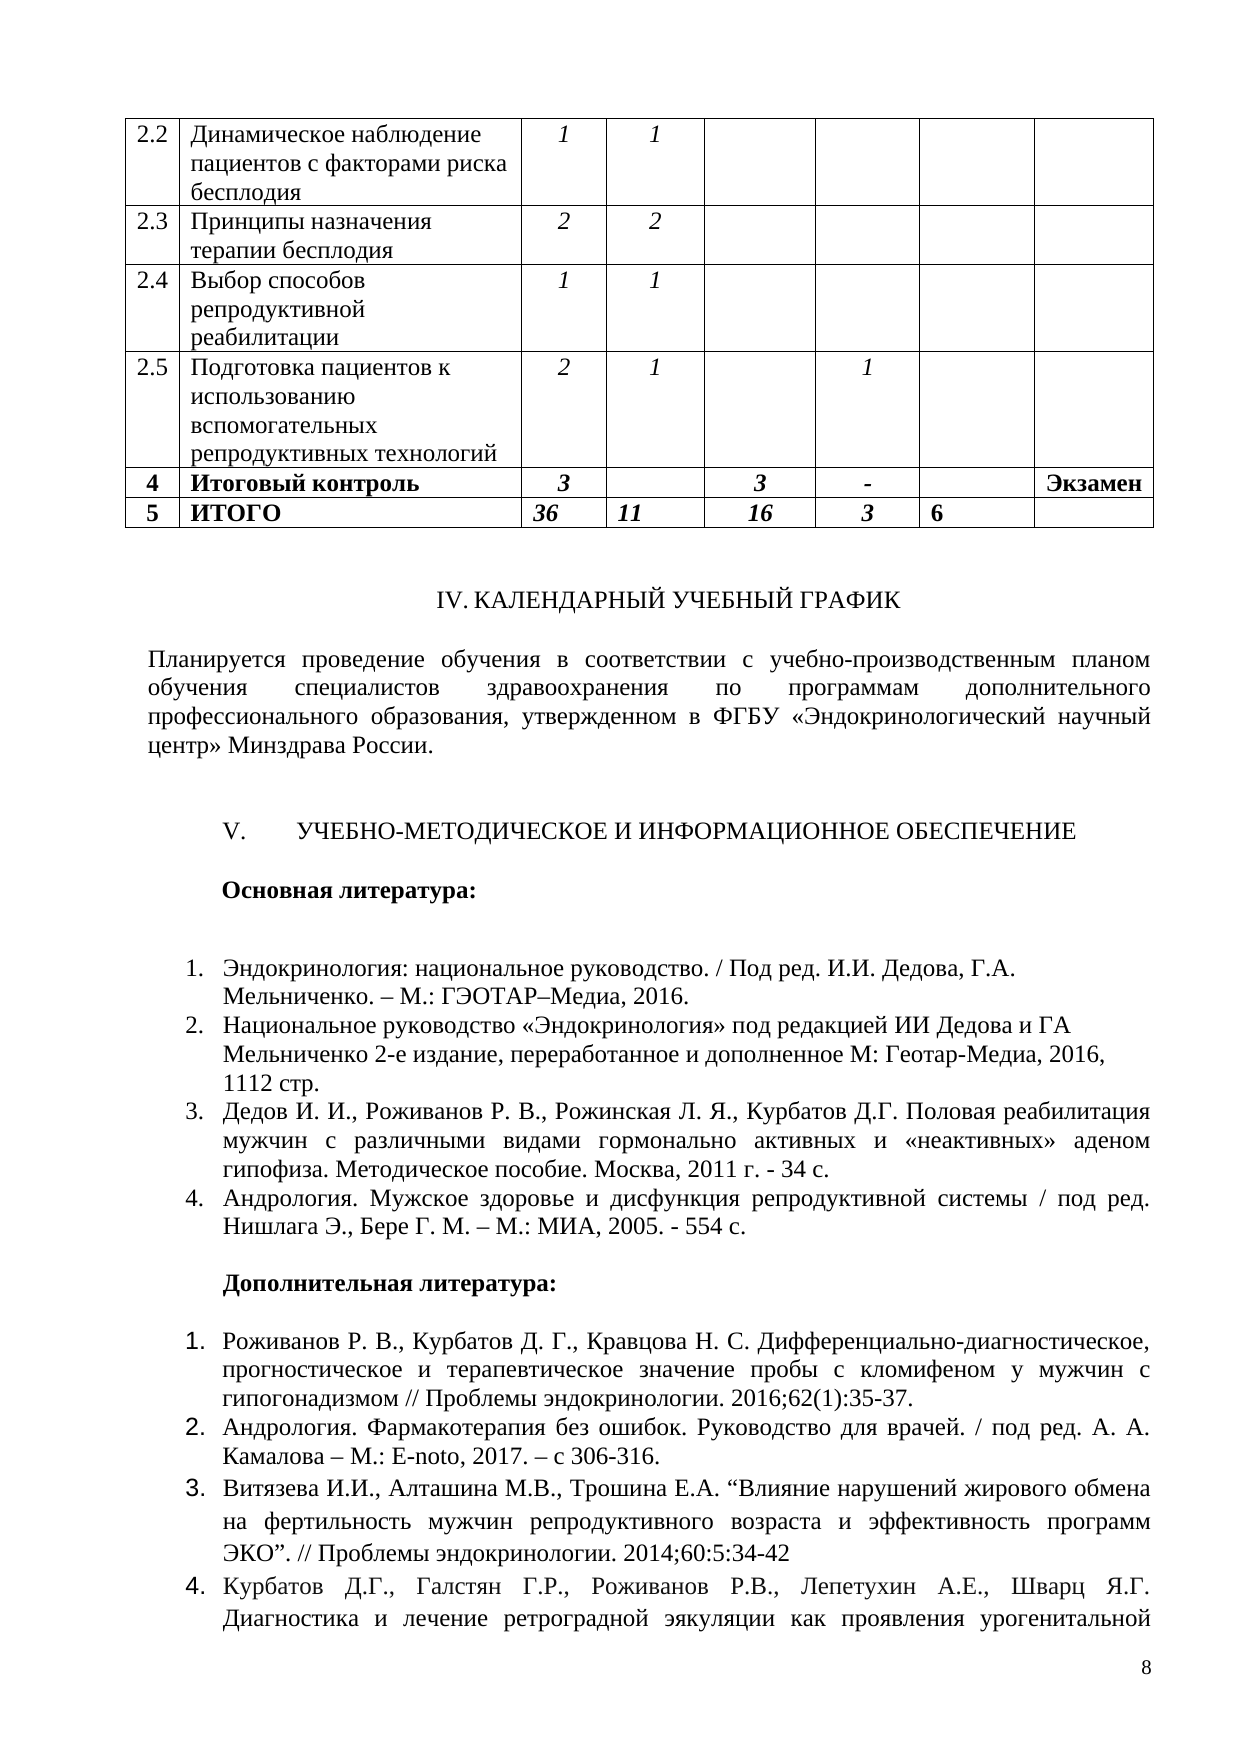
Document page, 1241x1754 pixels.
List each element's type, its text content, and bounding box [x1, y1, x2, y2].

list УЧЕБНО-МЕТОДИЧЕСКОЕ И ИНФОРМАЦИОННОЕ ОБЕСПЕЧЕНИЕ [148, 816, 1152, 846]
table_cell 2 [522, 352, 606, 467]
table_cell [920, 352, 1034, 467]
table_cell 1 [607, 119, 704, 205]
table_cell 1 [522, 265, 606, 351]
table_cell [705, 352, 815, 467]
table_cell [920, 265, 1034, 351]
table_cell 2.2 [126, 119, 179, 205]
table_cell 5 [126, 498, 179, 527]
table_cell Принципы назначения терапии бесплодия [180, 206, 521, 264]
table_cell Экзамен [1035, 468, 1153, 497]
table_cell - [816, 468, 919, 497]
table_cell [1035, 265, 1153, 351]
list Дополнительная литература: [223, 1268, 1152, 1297]
table_cell 11 [607, 498, 704, 527]
table_cell [705, 119, 815, 205]
table_cell [816, 119, 919, 205]
table_cell [816, 265, 919, 351]
list Витязева И.И., Алташина М.В., Трошина Е.А. “Влияние нарушений жирового обмена на фертильность мужчин репродуктивного возраста и эффективность программ ЭКО”. // Проблемы эндокринологии. 2014;60:5:34-42 [185, 1470, 1152, 1567]
table_cell 2.3 [126, 206, 179, 264]
list Роживанов Р. В., Курбатов Д. Г., Кравцова Н. С. Дифференциально-диагностическое, прогностическое и терапевтическое значение пробы с кломифеном у мужчин с гипогонадизмом // Проблемы эндокринологии. 2016;62(1):35-37. [185, 1326, 1152, 1412]
table_cell Динамическое наблюдение пациентов с факторами риска бесплодия [180, 119, 521, 205]
table_cell [705, 206, 815, 264]
list Национальное руководство «Эндокринология» под редакцией ИИ Дедова и ГА Мельниченко 2-е издание, переработанное и дополненное М: Геотар-Медиа, 2016, 1112 стр. [185, 1010, 1152, 1096]
list Андрология. Мужское здоровье и дисфункция репродуктивной системы / под ред. Нишлага Э., Бере Г. М. – М.: МИА, 2005. - 554 с. [185, 1183, 1152, 1240]
list Дедов И. И., Роживанов Р. В., Рожинская Л. Я., Курбатов Д.Г. Половая реабилитация мужчин с различными видами гормонально активных и «неактивных» аденом гипофиза. Методическое пособие. Москва, 2011 г. - 34 с. [185, 1096, 1152, 1183]
table_cell 6 [920, 498, 1034, 527]
table_cell 3 [705, 468, 815, 497]
table_cell 4 [126, 468, 179, 497]
text Планируется проведение обучения в соответствии с учебно-производственным планом обучения специалистов здравоохранения по программам дополнительного профессионального образования, утвержденном в ФГБУ «Эндокринологический научный центр» Минздрава России. [148, 644, 1152, 759]
table_cell [1035, 498, 1153, 527]
table_cell ИТОГО [180, 498, 521, 527]
table_cell 2.4 [126, 265, 179, 351]
list Андрология. Фармакотерапия без ошибок. Руководство для врачей. / под ред. А. А. Камалова – M.: E-noto, 2017. – c 306-316. [185, 1412, 1152, 1470]
table_cell [816, 206, 919, 264]
list Эндокринология: национальное руководство. / Под ред. И.И. Дедова, Г.А. Мельниченко. – М.: ГЭОТАР–Медиа, 2016. [185, 953, 1152, 1010]
table_cell [1035, 119, 1153, 205]
table_cell 1 [522, 119, 606, 205]
table_cell 1 [607, 265, 704, 351]
table_cell Подготовка пациентов к использованию вспомогательных репродуктивных технологий [180, 352, 521, 467]
table_cell 3 [816, 498, 919, 527]
table_cell [920, 468, 1034, 497]
table_cell Итоговый контроль [180, 468, 521, 497]
table_cell [1035, 206, 1153, 264]
table_cell [607, 468, 704, 497]
table_cell 36 [522, 498, 606, 527]
list КАЛЕНДАРНЫЙ УЧЕБНЫЙ ГРАФИК [185, 585, 1152, 615]
text Основная литература: [221, 875, 1152, 904]
table_cell 1 [816, 352, 919, 467]
table_cell [705, 265, 815, 351]
table_cell 2.5 [126, 352, 179, 467]
table_cell [920, 206, 1034, 264]
table_cell [1035, 352, 1153, 467]
table_cell 2 [522, 206, 606, 264]
table_cell 2 [607, 206, 704, 264]
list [185, 1567, 1152, 1632]
table_cell 3 [522, 468, 606, 497]
table_cell 16 [705, 498, 815, 527]
table_cell 1 [607, 352, 704, 467]
table_cell Выбор способов репродуктивной реабилитации [180, 265, 521, 351]
table_cell [920, 119, 1034, 205]
